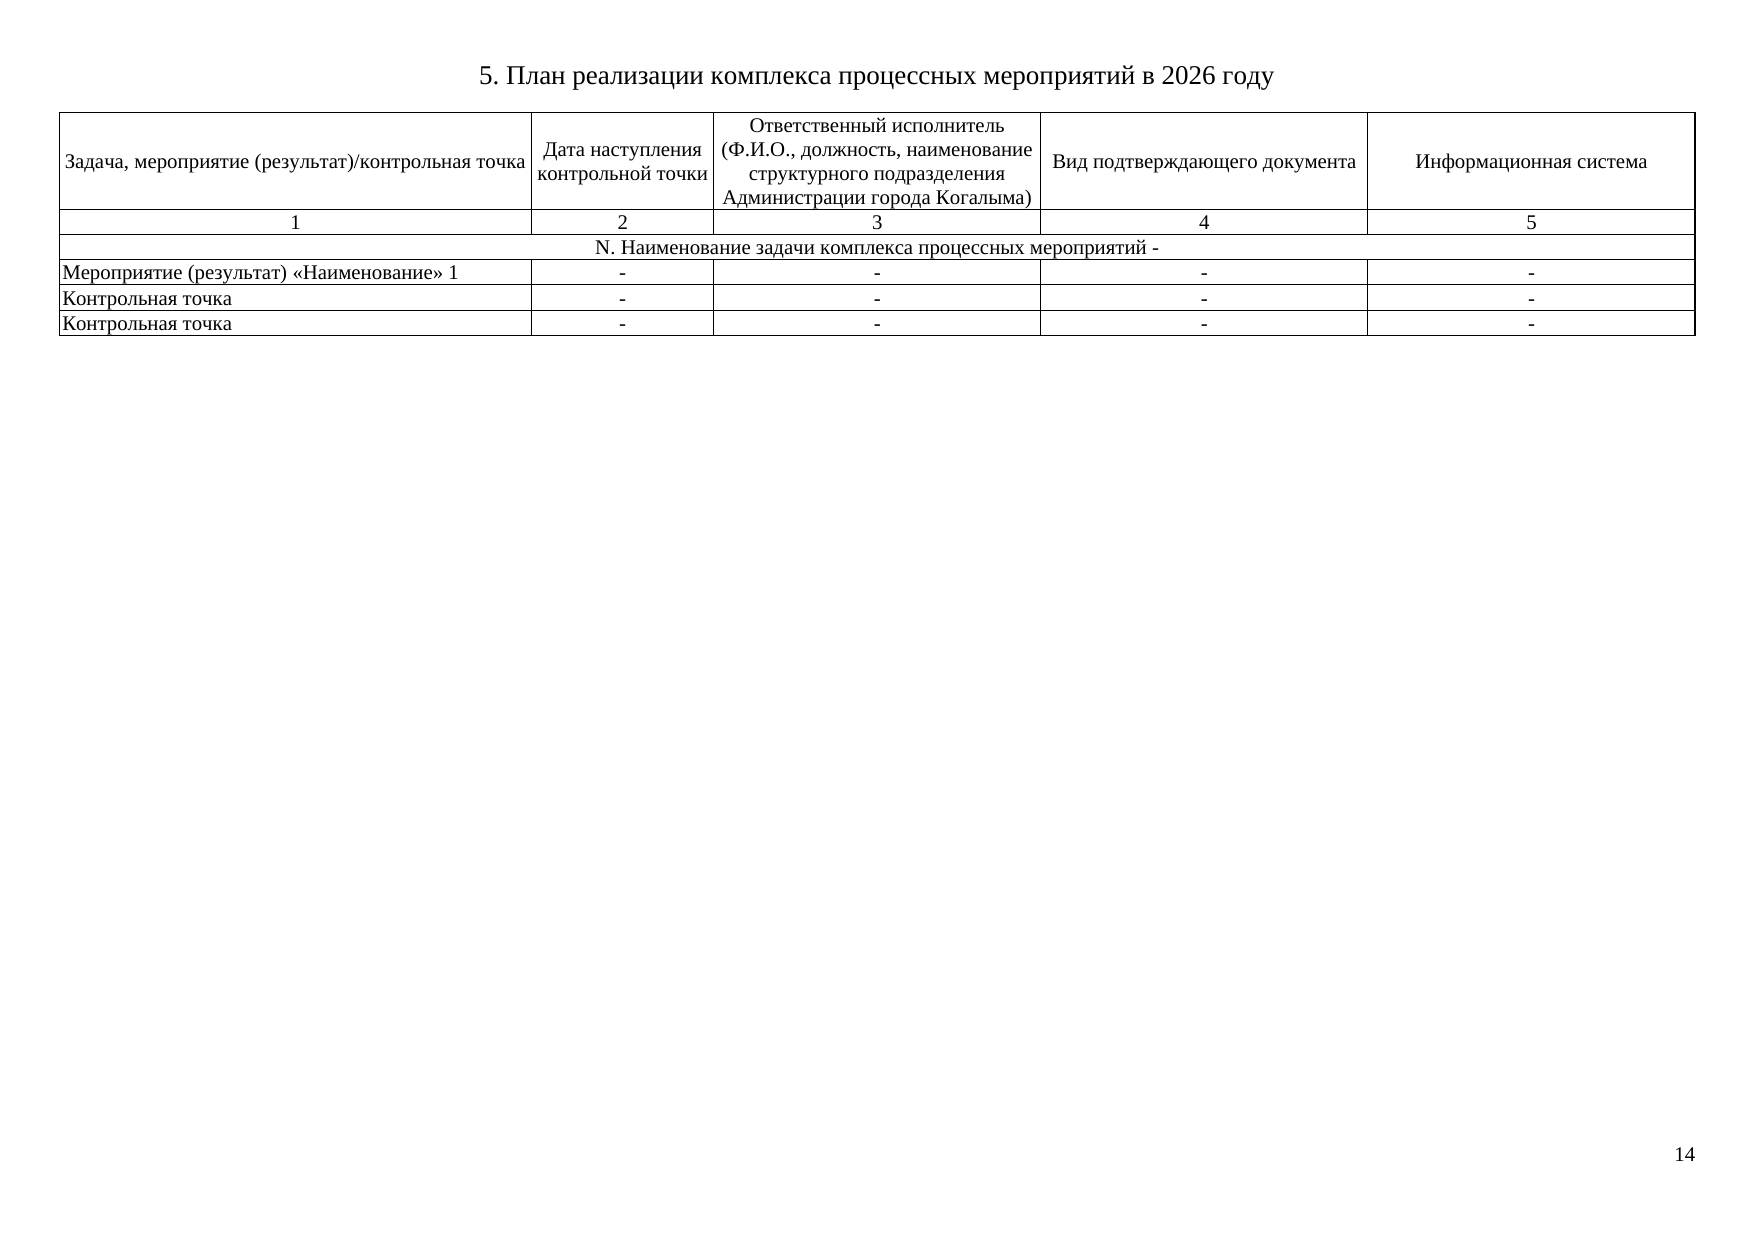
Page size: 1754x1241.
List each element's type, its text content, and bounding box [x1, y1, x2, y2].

table_header Вид подтверждающего документа [1041, 113, 1367, 209]
table_cell 5 [1368, 210, 1694, 234]
table_header Задача, мероприятие (результат)/контрольная точка [60, 113, 531, 209]
table_cell - [532, 285, 713, 309]
table_cell - [532, 311, 713, 334]
table_cell - [1041, 311, 1367, 334]
table_cell - [532, 260, 713, 284]
table_cell Мероприятие (результат) «Наименование» 1 [60, 260, 531, 284]
table_cell 2 [532, 210, 713, 234]
table_cell 3 [714, 210, 1040, 234]
table_cell - [1368, 285, 1694, 309]
table_header Информационная система [1368, 113, 1694, 209]
table_cell Контрольная точка [60, 285, 531, 309]
table_header Ответственный исполнитель (Ф.И.О., должность, наименование структурного подразделения Администрации города Когалыма) [714, 113, 1040, 209]
table_cell - [1041, 285, 1367, 309]
text 5. План реализации комплекса процессных мероприятий в 2026 году [59, 59, 1695, 90]
table_cell 1 [60, 210, 531, 234]
table_cell - [1368, 311, 1694, 334]
table_cell N. Наименование задачи комплекса процессных мероприятий - [60, 235, 1694, 259]
table_cell - [1041, 260, 1367, 284]
table_cell - [714, 311, 1040, 334]
table_cell - [714, 285, 1040, 309]
table_cell - [714, 260, 1040, 284]
table_header Дата наступления контрольной точки [532, 113, 713, 209]
table_cell Контрольная точка [60, 311, 531, 334]
table_cell - [1368, 260, 1694, 284]
table_cell 4 [1041, 210, 1367, 234]
